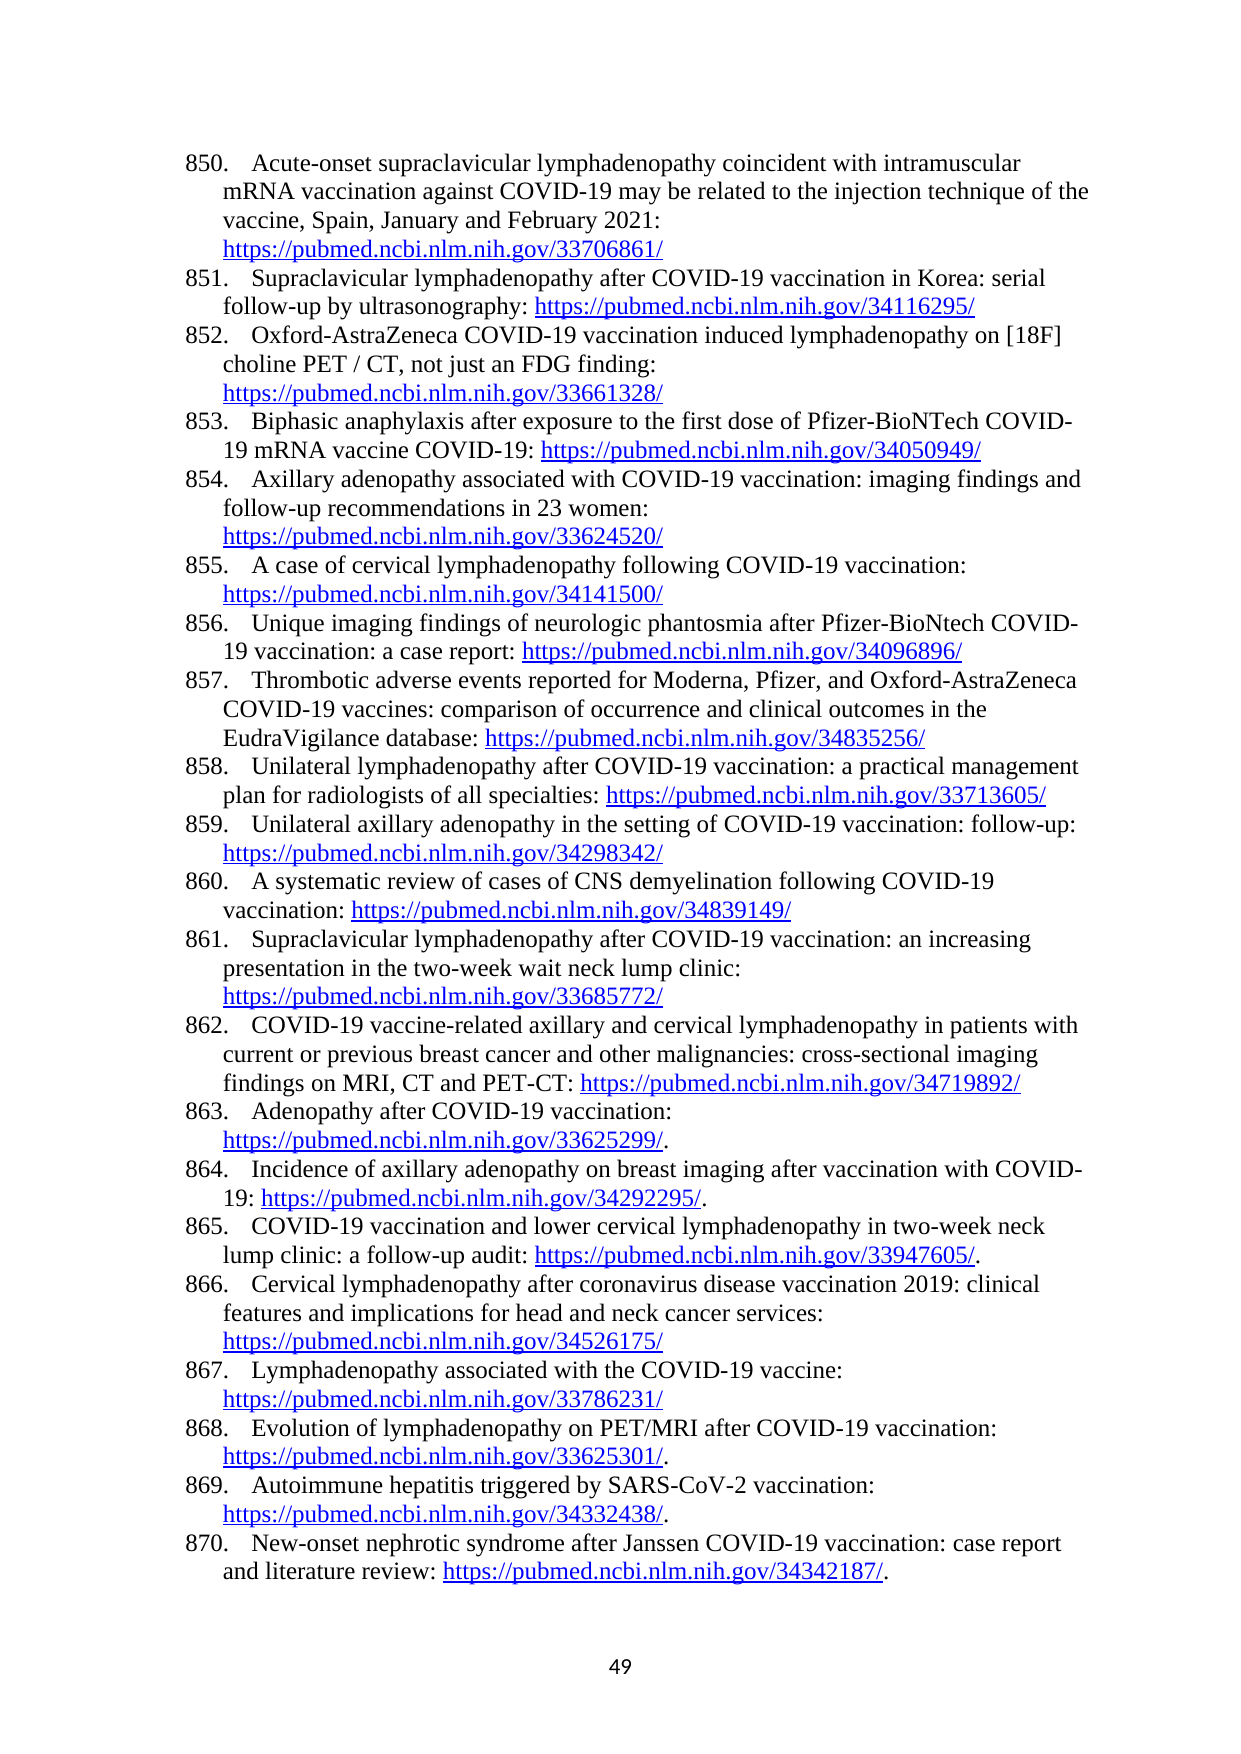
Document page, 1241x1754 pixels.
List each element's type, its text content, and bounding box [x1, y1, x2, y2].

list Evolution of lymphadenopathy on PET/MRI after COVID-19 vaccination: https://pubmed.ncbi.nlm.nih.gov/33625301/. [185, 1413, 1093, 1470]
list Supraclavicular lymphadenopathy after COVID-19 vaccination in Korea: serial follow-up by ultrasonography: https://pubmed.ncbi.nlm.nih.gov/34116295/ [185, 263, 1093, 320]
list Lymphadenopathy associated with the COVID-19 vaccine: https://pubmed.ncbi.nlm.nih.gov/33786231/ [185, 1355, 1093, 1413]
list A case of cervical lymphadenopathy following COVID-19 vaccination: https://pubmed.ncbi.nlm.nih.gov/34141500/ [185, 550, 1093, 608]
list COVID-19 vaccination and lower cervical lymphadenopathy in two-week neck lump clinic: a follow-up audit: https://pubmed.ncbi.nlm.nih.gov/33947605/. [185, 1211, 1093, 1269]
list Autoimmune hepatitis triggered by SARS-CoV-2 vaccination: https://pubmed.ncbi.nlm.nih.gov/34332438/. [185, 1470, 1093, 1528]
list Unilateral axillary adenopathy in the setting of COVID-19 vaccination: follow-up: https://pubmed.ncbi.nlm.nih.gov/34298342/ [185, 809, 1093, 866]
list New-onset nephrotic syndrome after Janssen COVID-19 vaccination: case report and literature review: https://pubmed.ncbi.nlm.nih.gov/34342187/. [185, 1528, 1093, 1585]
list Biphasic anaphylaxis after exposure to the first dose of Pfizer-BioNTech COVID-19 mRNA vaccine COVID-19: https://pubmed.ncbi.nlm.nih.gov/34050949/ [185, 406, 1093, 464]
list Supraclavicular lymphadenopathy after COVID-19 vaccination: an increasing presentation in the two-week wait neck lump clinic: https://pubmed.ncbi.nlm.nih.gov/33685772/ [185, 924, 1093, 1010]
list COVID-19 vaccine-related axillary and cervical lymphadenopathy in patients with current or previous breast cancer and other malignancies: cross-sectional imaging findings on MRI, CT and PET-CT: https://pubmed.ncbi.nlm.nih.gov/34719892/ [185, 1010, 1093, 1096]
list A systematic review of cases of CNS demyelination following COVID-19 vaccination: https://pubmed.ncbi.nlm.nih.gov/34839149/ [185, 866, 1093, 924]
list Thrombotic adverse events reported for Moderna, Pfizer, and Oxford-AstraZeneca COVID-19 vaccines: comparison of occurrence and clinical outcomes in the EudraVigilance database: https://pubmed.ncbi.nlm.nih.gov/34835256/ [185, 665, 1093, 751]
list Oxford-AstraZeneca COVID-19 vaccination induced lymphadenopathy on [18F] choline PET / CT, not just an FDG finding: https://pubmed.ncbi.nlm.nih.gov/33661328/ [185, 320, 1093, 406]
list Acute-onset supraclavicular lymphadenopathy coincident with intramuscular mRNA vaccination against COVID-19 may be related to the injection technique of the vaccine, Spain, January and February 2021: https://pubmed.ncbi.nlm.nih.gov/33706861/ [185, 148, 1093, 263]
list Unique imaging findings of neurologic phantosmia after Pfizer-BioNtech COVID-19 vaccination: a case report: https://pubmed.ncbi.nlm.nih.gov/34096896/ [185, 608, 1093, 665]
list Axillary adenopathy associated with COVID-19 vaccination: imaging findings and follow-up recommendations in 23 women: https://pubmed.ncbi.nlm.nih.gov/33624520/ [185, 464, 1093, 550]
list Incidence of axillary adenopathy on breast imaging after vaccination with COVID-19: https://pubmed.ncbi.nlm.nih.gov/34292295/. [185, 1154, 1093, 1211]
list Cervical lymphadenopathy after coronavirus disease vaccination 2019: clinical features and implications for head and neck cancer services: https://pubmed.ncbi.nlm.nih.gov/34526175/ [185, 1269, 1093, 1355]
list Adenopathy after COVID-19 vaccination: https://pubmed.ncbi.nlm.nih.gov/33625299/. [185, 1096, 1093, 1154]
list Unilateral lymphadenopathy after COVID-19 vaccination: a practical management plan for radiologists of all specialties: https://pubmed.ncbi.nlm.nih.gov/33713605/ [185, 751, 1093, 809]
